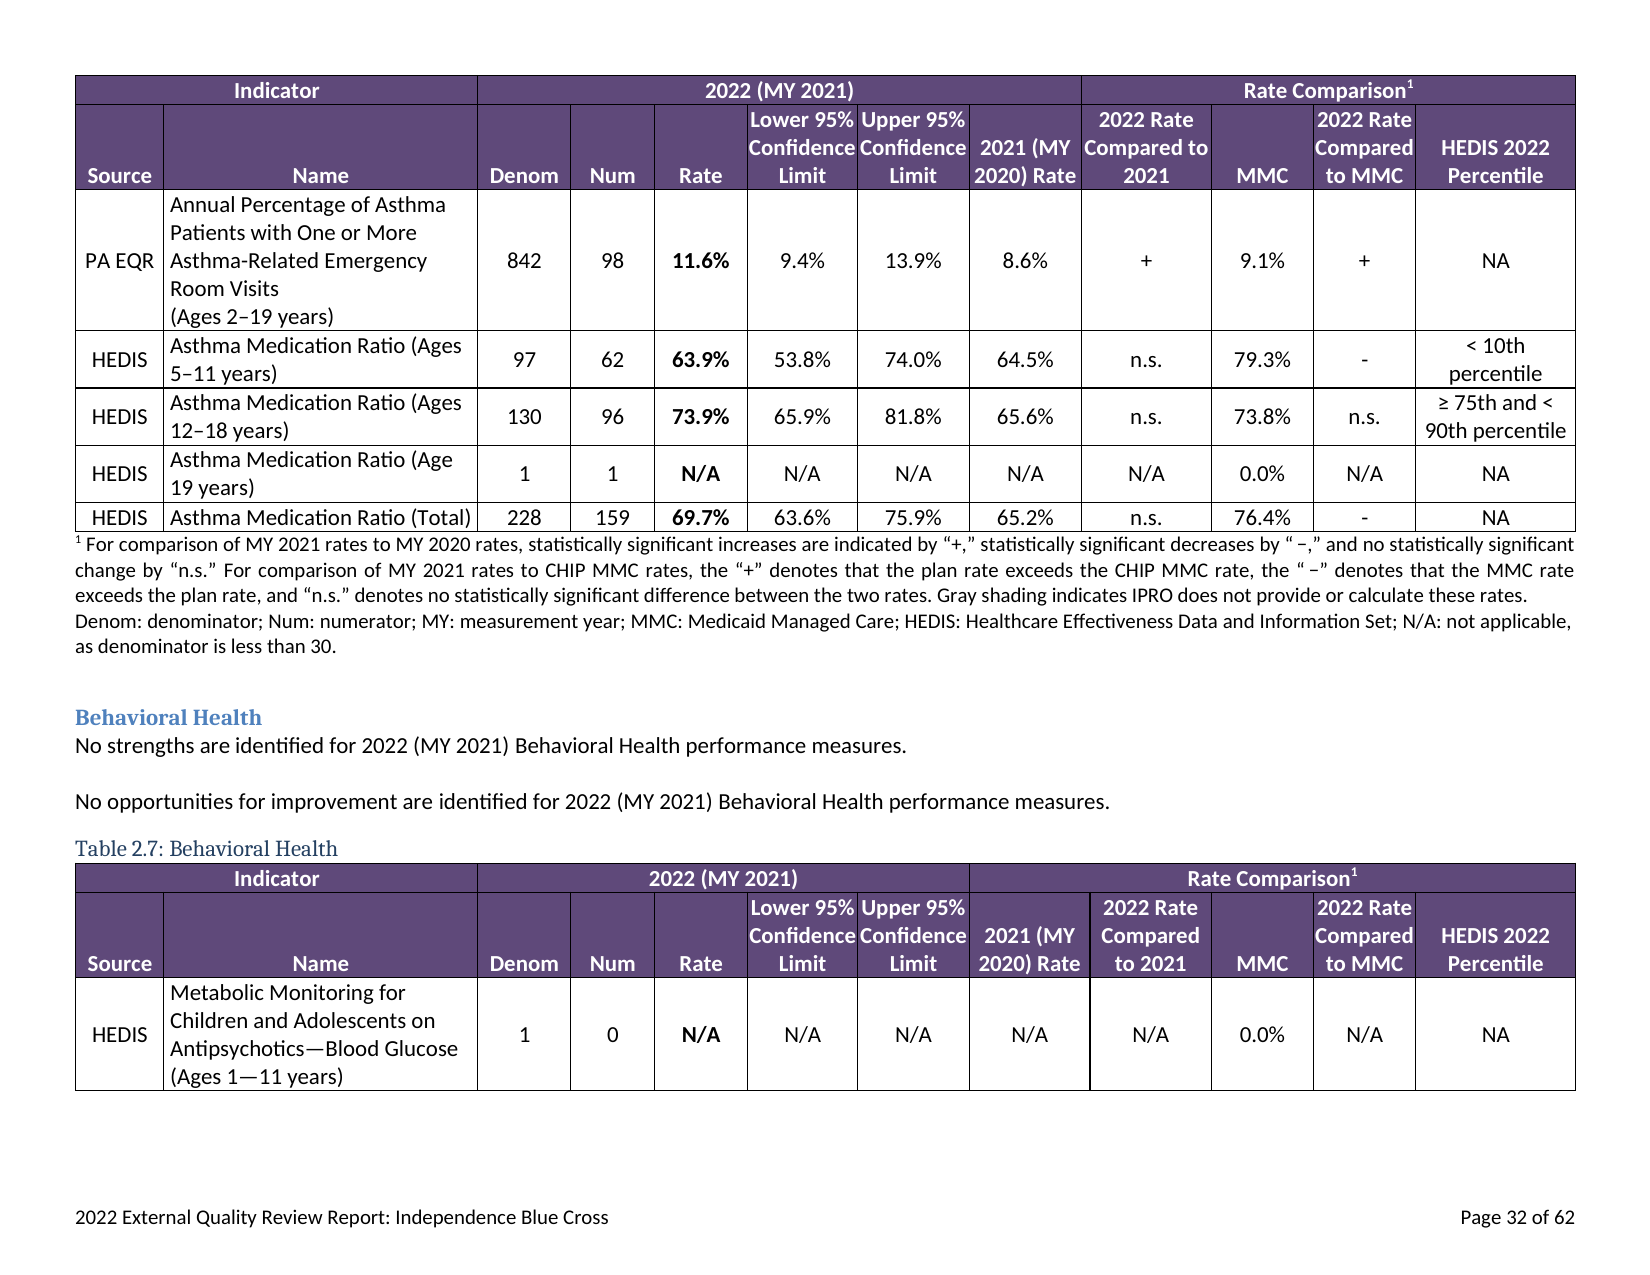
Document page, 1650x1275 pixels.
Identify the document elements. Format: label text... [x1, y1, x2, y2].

table_cell 2022 Rate Compared to MMC [1314, 105, 1415, 189]
table_cell NA [1416, 978, 1575, 1090]
table_cell 65.2% [970, 503, 1081, 531]
table_cell 73.8% [1212, 389, 1313, 444]
table_cell Metabolic Monitoring for Children and Adolescents on Antipsychotics—Blood Glucose (Ages 1—11 years) [164, 978, 477, 1090]
table_cell 2021 (MY 2020) Rate [970, 105, 1081, 189]
table_cell Rate [655, 893, 747, 977]
table_cell HEDIS [76, 331, 163, 387]
table_header Indicator [76, 864, 477, 892]
table_header Indicator [76, 76, 477, 104]
table_cell 0.0% [1212, 978, 1313, 1090]
table_cell 1 [478, 446, 570, 502]
table_cell 1 [571, 446, 654, 502]
table_cell HEDIS [76, 503, 163, 531]
table_cell Name [164, 105, 477, 189]
table_cell Source [76, 893, 163, 977]
text No strengths are identified for 2022 (MY 2021) Behavioral Health performance measures. [75, 731, 1575, 759]
table_cell N/A [1082, 446, 1211, 502]
table_cell HEDIS [76, 446, 163, 502]
table_cell 63.9% [655, 331, 747, 387]
table_cell Asthma Medication Ratio (Total) [164, 503, 477, 531]
table_cell 842 [478, 190, 570, 330]
table_cell Upper 95% Confidence Limit [858, 893, 969, 977]
table_cell 2022 Rate Compared to 2021 [1091, 893, 1211, 977]
table_cell N/A [858, 978, 969, 1090]
table_cell PA EQR [76, 190, 163, 330]
table_cell N/A [655, 978, 747, 1090]
table_cell N/A [1091, 978, 1211, 1090]
table_cell 98 [571, 190, 654, 330]
table_cell 75.9% [858, 503, 969, 531]
table_cell - [1314, 503, 1415, 531]
table_cell Name [164, 893, 477, 977]
text No opportunities for improvement are identified for 2022 (MY 2021) Behavioral Health performance measures. [75, 787, 1575, 815]
table_cell 73.9% [655, 389, 747, 444]
text 1 For comparison of MY 2021 rates to MY 2020 rates, statistically significant increases are indicated by “+,” statistically significant decreases by “−,” and no statistically significant change by “n.s.” For comparison of MY 2021 rates to CHIP MMC rates, the “+” denotes that the plan rate exceeds the CHIP MMC rate, the “−” denotes that the MMC rate exceeds the plan rate, and “n.s.” denotes no statistically significant difference between the two rates. Gray shading indicates IPRO does not provide or calculate these rates. [75, 532, 1575, 608]
table_cell ≥ 75th and < 90th percentile [1416, 389, 1575, 444]
table_cell HEDIS [76, 389, 163, 444]
table_cell n.s. [1082, 503, 1211, 531]
table_cell N/A [970, 978, 1089, 1090]
table_cell 79.3% [1212, 331, 1313, 387]
table_cell Denom [478, 105, 570, 189]
table_cell Rate [655, 105, 747, 189]
table_cell MMC [1212, 893, 1313, 977]
table_cell 62 [571, 331, 654, 387]
table_cell 9.4% [748, 190, 857, 330]
table_cell Upper 95% Confidence Limit [858, 105, 969, 189]
table_cell 2022 Rate Compared to MMC [1314, 893, 1415, 977]
table_cell 2021 (MY 2020) Rate [970, 893, 1089, 977]
table_cell 2022 Rate Compared to 2021 [1082, 105, 1211, 189]
table_cell 8.6% [970, 190, 1081, 330]
table_cell + [1314, 190, 1415, 330]
table_cell Annual Percentage of Asthma Patients with One or More Asthma-Related Emergency Room Visits (Ages 2–19 years) [164, 190, 477, 330]
table_cell 81.8% [858, 389, 969, 444]
table_cell Num [571, 105, 654, 189]
table_cell 69.7% [655, 503, 747, 531]
table_cell 0 [571, 978, 654, 1090]
table_cell < 10th percentile [1416, 331, 1575, 387]
table_cell Num [571, 893, 654, 977]
table_cell Asthma Medication Ratio (Ages 12–18 years) [164, 389, 477, 444]
table_cell 13.9% [858, 190, 969, 330]
table_cell 0.0% [1212, 446, 1313, 502]
table_cell 1 [478, 978, 570, 1090]
text Denom: denominator; Num: numerator; MY: measurement year; MMC: Medicaid Managed Care; HEDIS: Healthcare Effectiveness Data and Information Set; N/A: not applicable, as denominator is less than 30. [75, 608, 1575, 659]
table_cell HEDIS [76, 978, 163, 1090]
table_cell 74.0% [858, 331, 969, 387]
table_cell Asthma Medication Ratio (Ages 5–11 years) [164, 331, 477, 387]
table_cell 65.9% [748, 389, 857, 444]
table_header 2022 (MY 2021) [478, 864, 969, 892]
table_cell N/A [970, 446, 1081, 502]
table_cell 228 [478, 503, 570, 531]
table_header Rate Comparison1 [970, 864, 1575, 892]
table_cell Asthma Medication Ratio (Age 19 years) [164, 446, 477, 502]
table_cell HEDIS 2022 Percentile [1416, 893, 1575, 977]
table_cell HEDIS 2022 Percentile [1416, 105, 1575, 189]
table_cell Denom [478, 893, 570, 977]
table_cell Source [76, 105, 163, 189]
table_cell 159 [571, 503, 654, 531]
table_cell N/A [858, 446, 969, 502]
table_cell 53.8% [748, 331, 857, 387]
table_cell Lower 95% Confidence Limit [748, 893, 857, 977]
table_cell N/A [1314, 446, 1415, 502]
table_cell 63.6% [748, 503, 857, 531]
subtitle Behavioral Health [75, 705, 1575, 731]
table_cell NA [1416, 190, 1575, 330]
table_cell n.s. [1082, 389, 1211, 444]
table_cell MMC [1212, 105, 1313, 189]
table_cell Lower 95% Confidence Limit [748, 105, 857, 189]
table_cell + [1082, 190, 1211, 330]
table_cell - [1314, 331, 1415, 387]
table_cell n.s. [1314, 389, 1415, 444]
table_cell N/A [1314, 978, 1415, 1090]
table_cell 97 [478, 331, 570, 387]
table_header 2022 (MY 2021) [478, 76, 1081, 104]
table_cell NA [1416, 503, 1575, 531]
table_cell 9.1% [1212, 190, 1313, 330]
table_cell n.s. [1082, 331, 1211, 387]
table_cell 64.5% [970, 331, 1081, 387]
table_cell 96 [571, 389, 654, 444]
table_cell N/A [748, 446, 857, 502]
table_cell 65.6% [970, 389, 1081, 444]
table_cell 11.6% [655, 190, 747, 330]
table_cell NA [1416, 446, 1575, 502]
table_cell N/A [655, 446, 747, 502]
subtitle Table 2.7: Behavioral Health [75, 836, 1575, 863]
table_header Rate Comparison1 [1082, 76, 1575, 104]
table_cell 130 [478, 389, 570, 444]
table_cell 76.4% [1212, 503, 1313, 531]
table_cell N/A [748, 978, 857, 1090]
